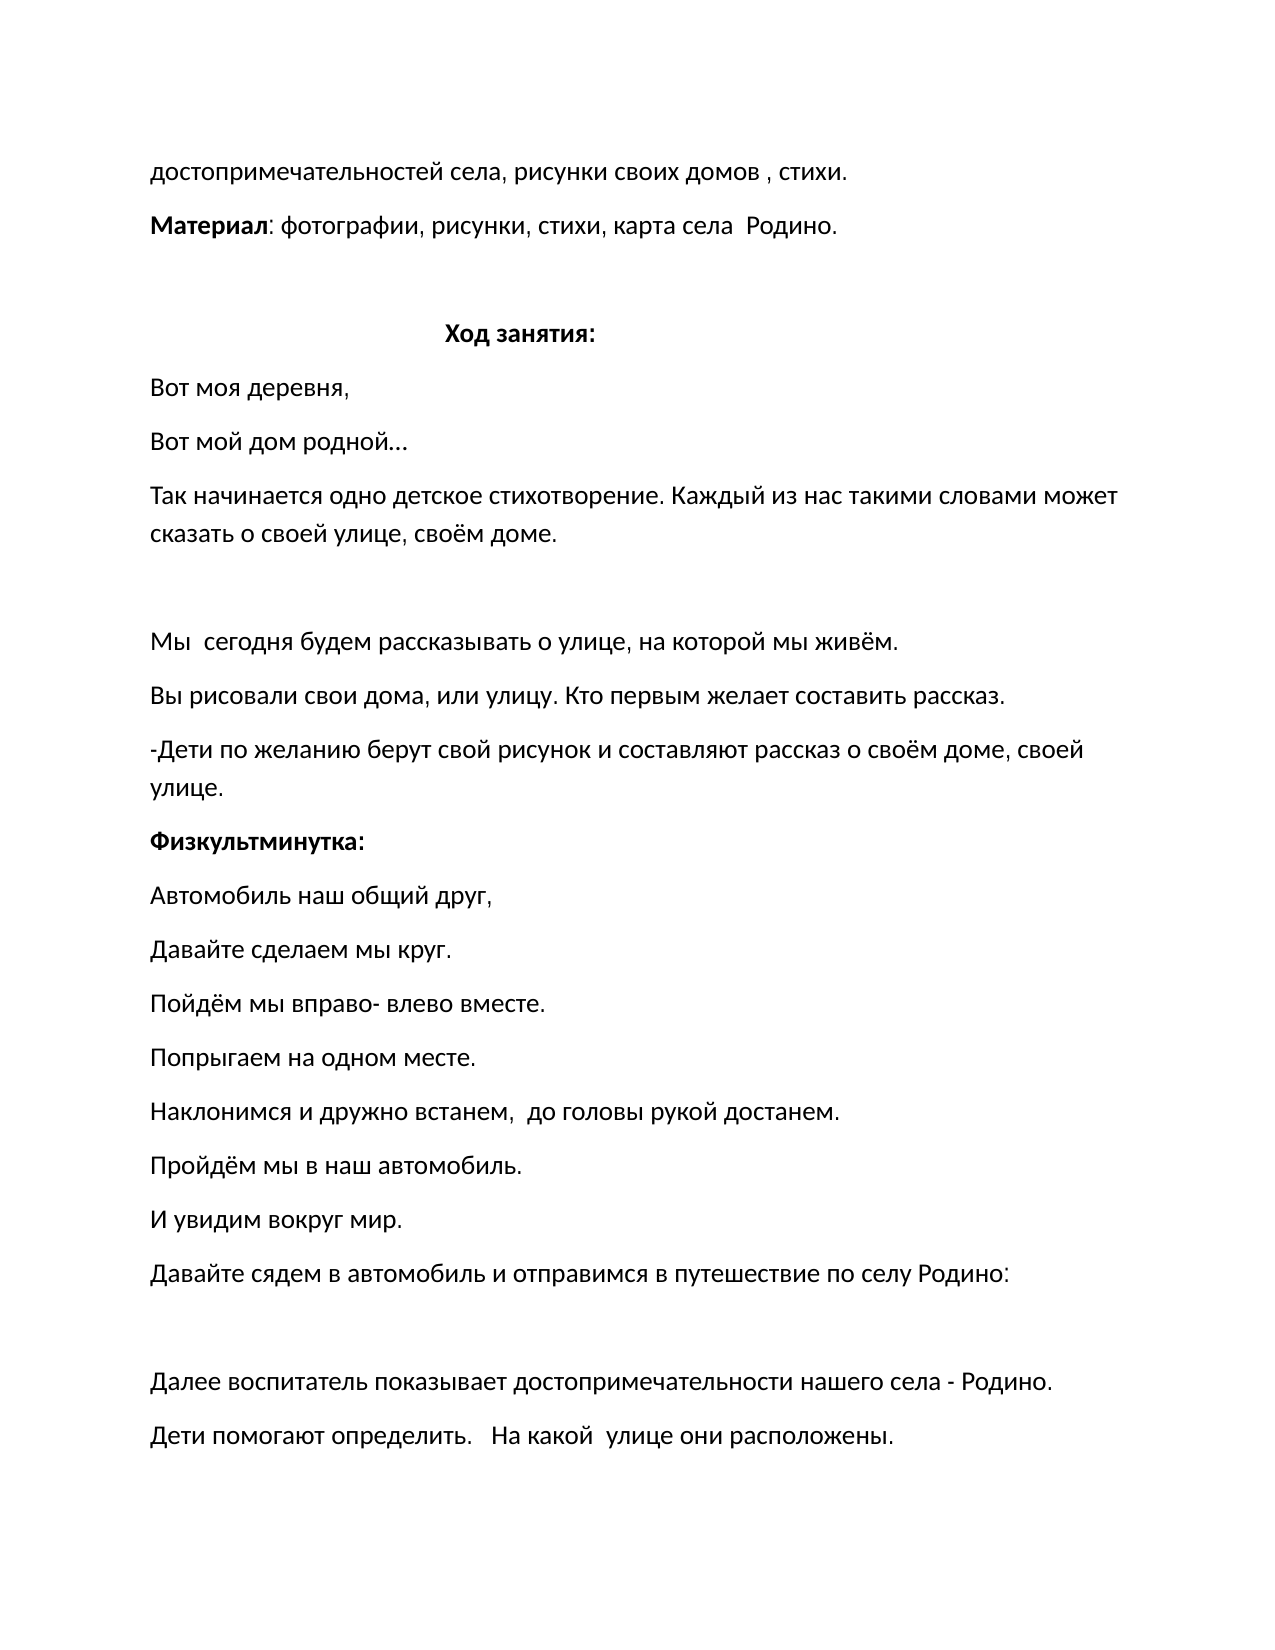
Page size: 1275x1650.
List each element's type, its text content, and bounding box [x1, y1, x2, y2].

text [150, 150, 1125, 188]
text Далее воспитатель показывает достопримечательности нашего села - Родино. [150, 1360, 1125, 1398]
text Наклонимся и дружно встанем, до головы рукой достанем. [150, 1090, 1125, 1128]
text Вы рисовали свои дома, или улицу. Кто первым желает составить рассказ. [150, 674, 1125, 712]
text Давайте сделаем мы круг. [150, 928, 1125, 966]
text Пройдём мы в наш автомобиль. [150, 1144, 1125, 1182]
text Вот моя деревня, [150, 366, 1125, 404]
text Физкультминутка: [150, 820, 1125, 858]
text Материал: фотографии, рисунки, стихи, карта села Родино. [150, 204, 1125, 242]
text Вот мой дом родной… [150, 420, 1125, 458]
text Попрыгаем на одном месте. [150, 1036, 1125, 1074]
text Мы сегодня будем рассказывать о улице, на которой мы живём. [150, 620, 1125, 658]
text И увидим вокруг мир. [150, 1198, 1125, 1236]
text Автомобиль наш общий друг, [150, 874, 1125, 912]
text Пойдём мы вправо- влево вместе. [150, 982, 1125, 1020]
text Давайте сядем в автомобиль и отправимся в путешествие по селу Родино: [150, 1252, 1125, 1290]
text -Дети по желанию берут свой рисунок и составляют рассказ о своём доме, своей улице. [150, 728, 1125, 804]
text Дети помогают определить. На какой улице они расположены. [150, 1414, 1125, 1452]
text Так начинается одно детское стихотворение. Каждый из нас такими словами может сказать о своей улице, своём доме. [150, 474, 1125, 550]
text Ход занятия: [371, 312, 1125, 350]
